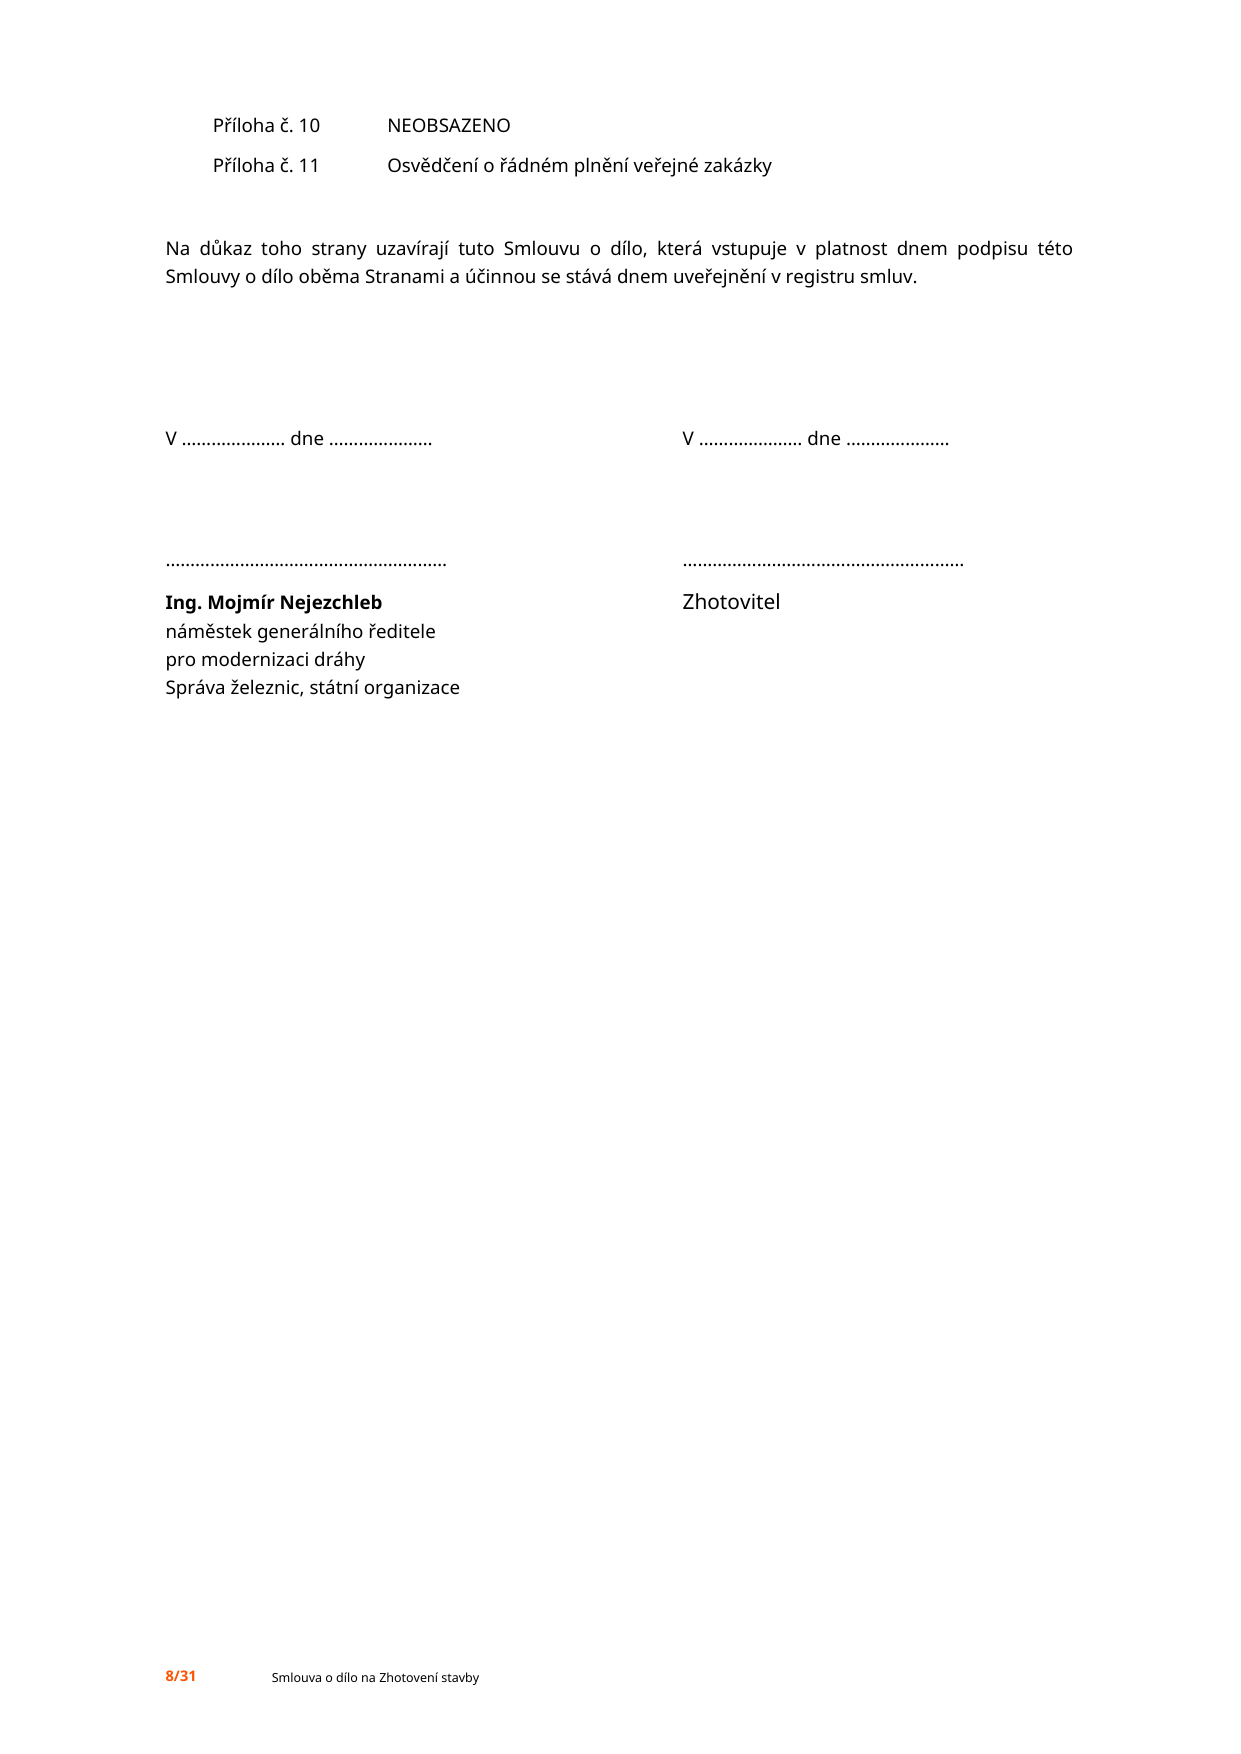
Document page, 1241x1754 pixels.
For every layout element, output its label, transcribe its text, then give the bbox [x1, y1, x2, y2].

text Příloha č. 10 NEOBSAZENO [213, 112, 1075, 138]
text Na důkaz toho strany uzavírají tuto Smlouvu o dílo, která vstupuje v platnost dnem podpisu této Smlouvy o dílo oběma Stranami a účinnou se stává dnem uveřejnění v registru smluv. [165, 235, 1075, 288]
text V ………………… dne ………………… V ………………… dne ………………… [165, 425, 1075, 451]
text náměstek generálního ředitele [165, 618, 1075, 644]
text ………………………………………………… ………………………………………………… [165, 547, 1075, 572]
text Ing. Mojmír Nejezchleb Zhotovitel [165, 587, 1075, 616]
text Příloha č. 11 Osvědčení o řádném plnění veřejné zakázky [213, 153, 1075, 178]
text pro modernizaci dráhy [165, 646, 1075, 672]
text Správa železnic, státní organizace [165, 674, 1075, 700]
